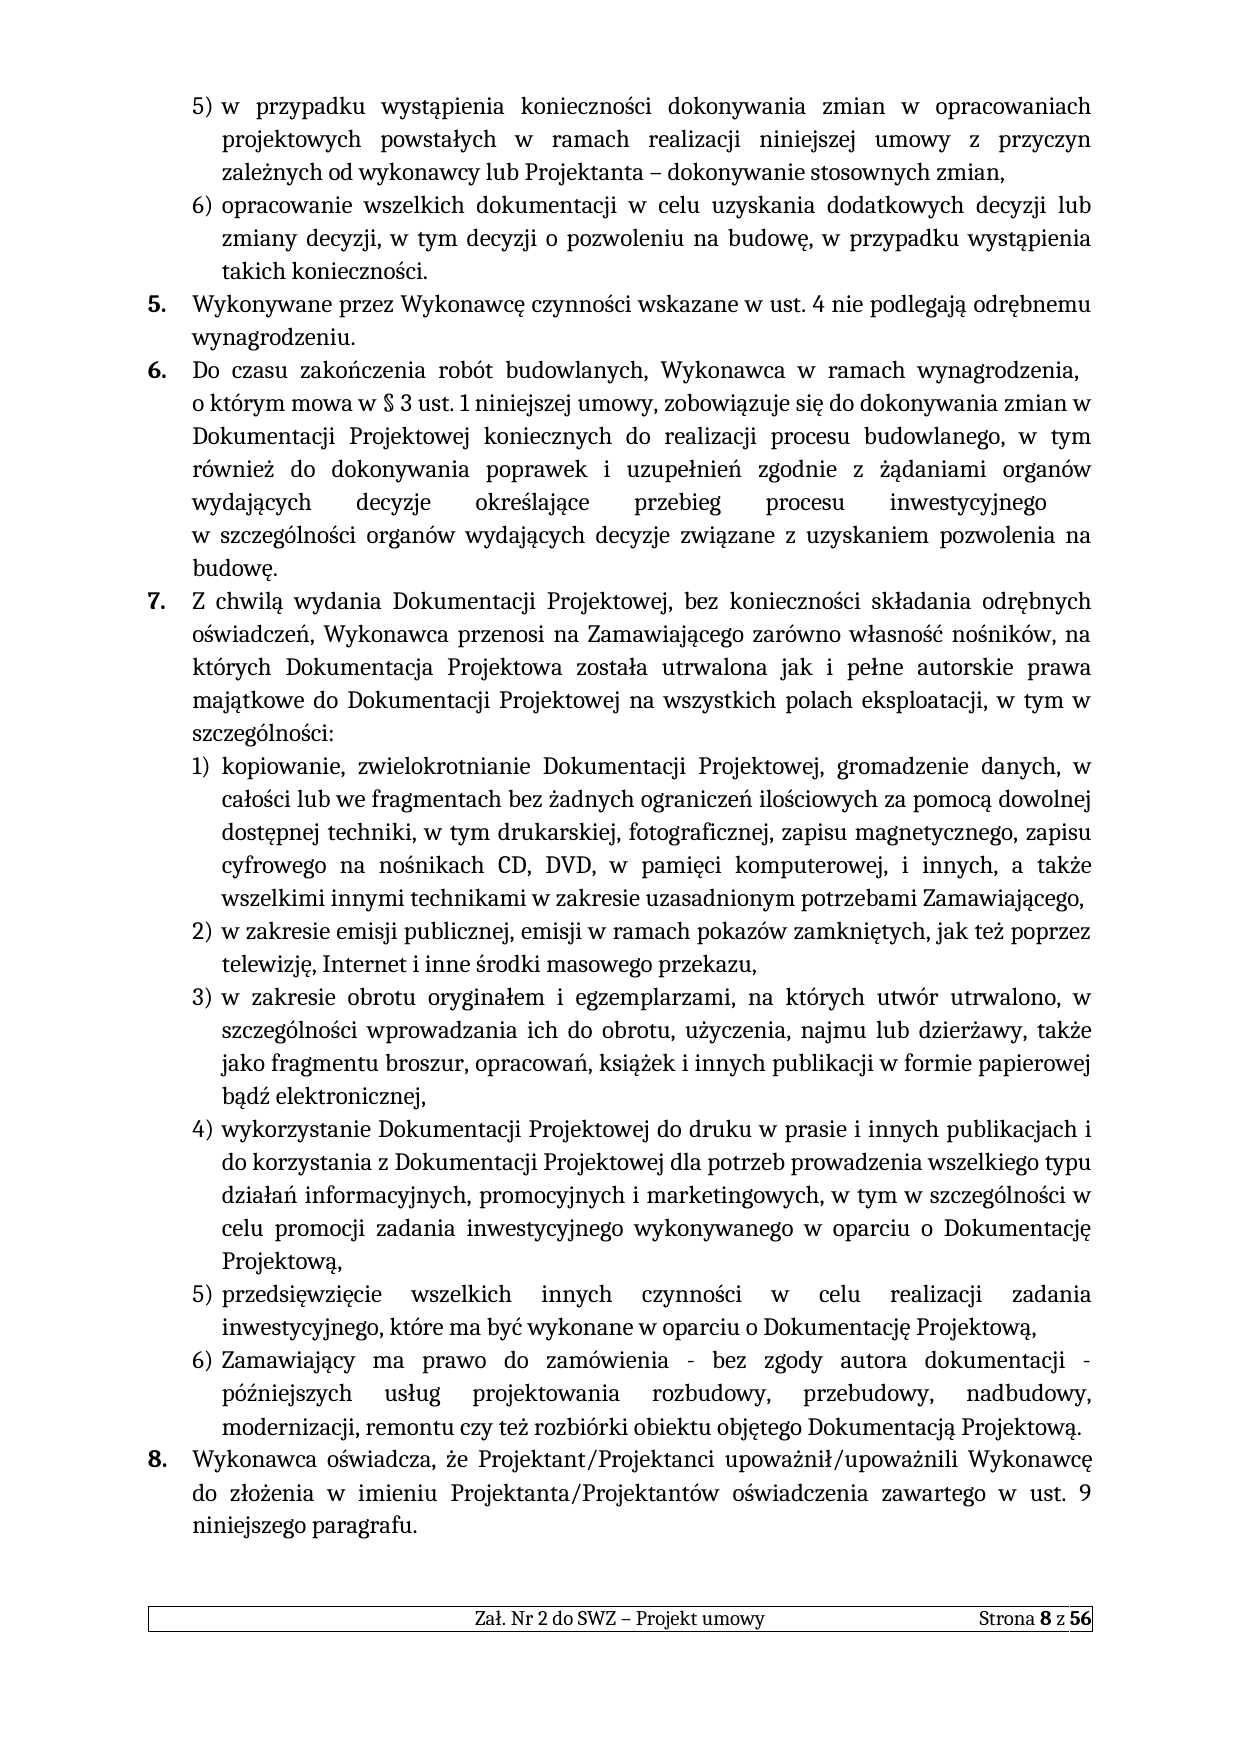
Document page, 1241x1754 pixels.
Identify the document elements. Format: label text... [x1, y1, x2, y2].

list w przypadku wystąpienia konieczności dokonywania zmian w opracowaniach projektowych powstałych w ramach realizacji niniejszej umowy z przyczyn zależnych od wykonawcy lub Projektanta – dokonywanie stosownych zmian, [192, 92, 1092, 186]
list Z chwilą wydania Dokumentacji Projektowej, bez konieczności składania odrębnych oświadczeń, Wykonawca przenosi na Zamawiającego zarówno własność nośników, na których Dokumentacja Projektowa została utrwalona jak i pełne autorskie prawa majątkowe do Dokumentacji Projektowej na wszystkich polach eksploatacji, w tym w szczególności: [148, 587, 1092, 748]
list Do czasu zakończenia robót budowlanych, Wykonawca w ramach wynagrodzenia, o którym mowa w § 3 ust. 1 niniejszej umowy, zobowiązuje się do dokonywania zmian w Dokumentacji Projektowej koniecznych do realizacji procesu budowlanego, w tym również do dokonywania poprawek i uzupełnień zgodnie z żądaniami organów wydających decyzje określające przebieg procesu inwestycyjnego w szczególności organów wydających decyzje związane z uzyskaniem pozwolenia na budowę. [148, 356, 1092, 583]
list opracowanie wszelkich dokumentacji w celu uzyskania dodatkowych decyzji lub zmiany decyzji, w tym decyzji o pozwoleniu na budowę, w przypadku wystąpienia takich konieczności. [192, 191, 1092, 285]
list w zakresie obrotu oryginałem i egzemplarzami, na których utwór utrwalono, w szczególności wprowadzania ich do obrotu, użyczenia, najmu lub dzierżawy, także jako fragmentu broszur, opracowań, książek i innych publikacji w formie papierowej bądź elektronicznej, [192, 983, 1092, 1111]
list w zakresie emisji publicznej, emisji w ramach pokazów zamkniętych, jak też poprzez telewizję, Internet i inne środki masowego przekazu, [192, 917, 1092, 979]
list Wykonawca oświadcza, że Projektant/Projektanci upoważnił/upoważnili Wykonawcę do złożenia w imieniu Projektanta/Projektantów oświadczenia zawartego w ust. 9 niniejszego paragrafu. [148, 1445, 1092, 1540]
list Zamawiający ma prawo do zamówienia - bez zgody autora dokumentacji - późniejszych usług projektowania rozbudowy, przebudowy, nadbudowy, modernizacji, remontu czy też rozbiórki obiektu objętego Dokumentacją Projektową. [192, 1346, 1092, 1441]
list Wykonywane przez Wykonawcę czynności wskazane w ust. 4 nie podlegają odrębnemu wynagrodzeniu. [148, 290, 1092, 351]
list przedsięwzięcie wszelkich innych czynności w celu realizacji zadania inwestycyjnego, które ma być wykonane w oparciu o Dokumentację Projektową, [192, 1280, 1092, 1342]
list wykorzystanie Dokumentacji Projektowej do druku w prasie i innych publikacjach i do korzystania z Dokumentacji Projektowej dla potrzeb prowadzenia wszelkiego typu działań informacyjnych, promocyjnych i marketingowych, w tym w szczególności w celu promocji zadania inwestycyjnego wykonywanego w oparciu o Dokumentację Projektową, [192, 1115, 1092, 1276]
list kopiowanie, zwielokrotnianie Dokumentacji Projektowej, gromadzenie danych, w całości lub we fragmentach bez żadnych ograniczeń ilościowych za pomocą dowolnej dostępnej techniki, w tym drukarskiej, fotograficznej, zapisu magnetycznego, zapisu cyfrowego na nośnikach CD, DVD, w pamięci komputerowej, i innych, a także wszelkimi innymi technikami w zakresie uzasadnionym potrzebami Zamawiającego, [192, 752, 1092, 913]
